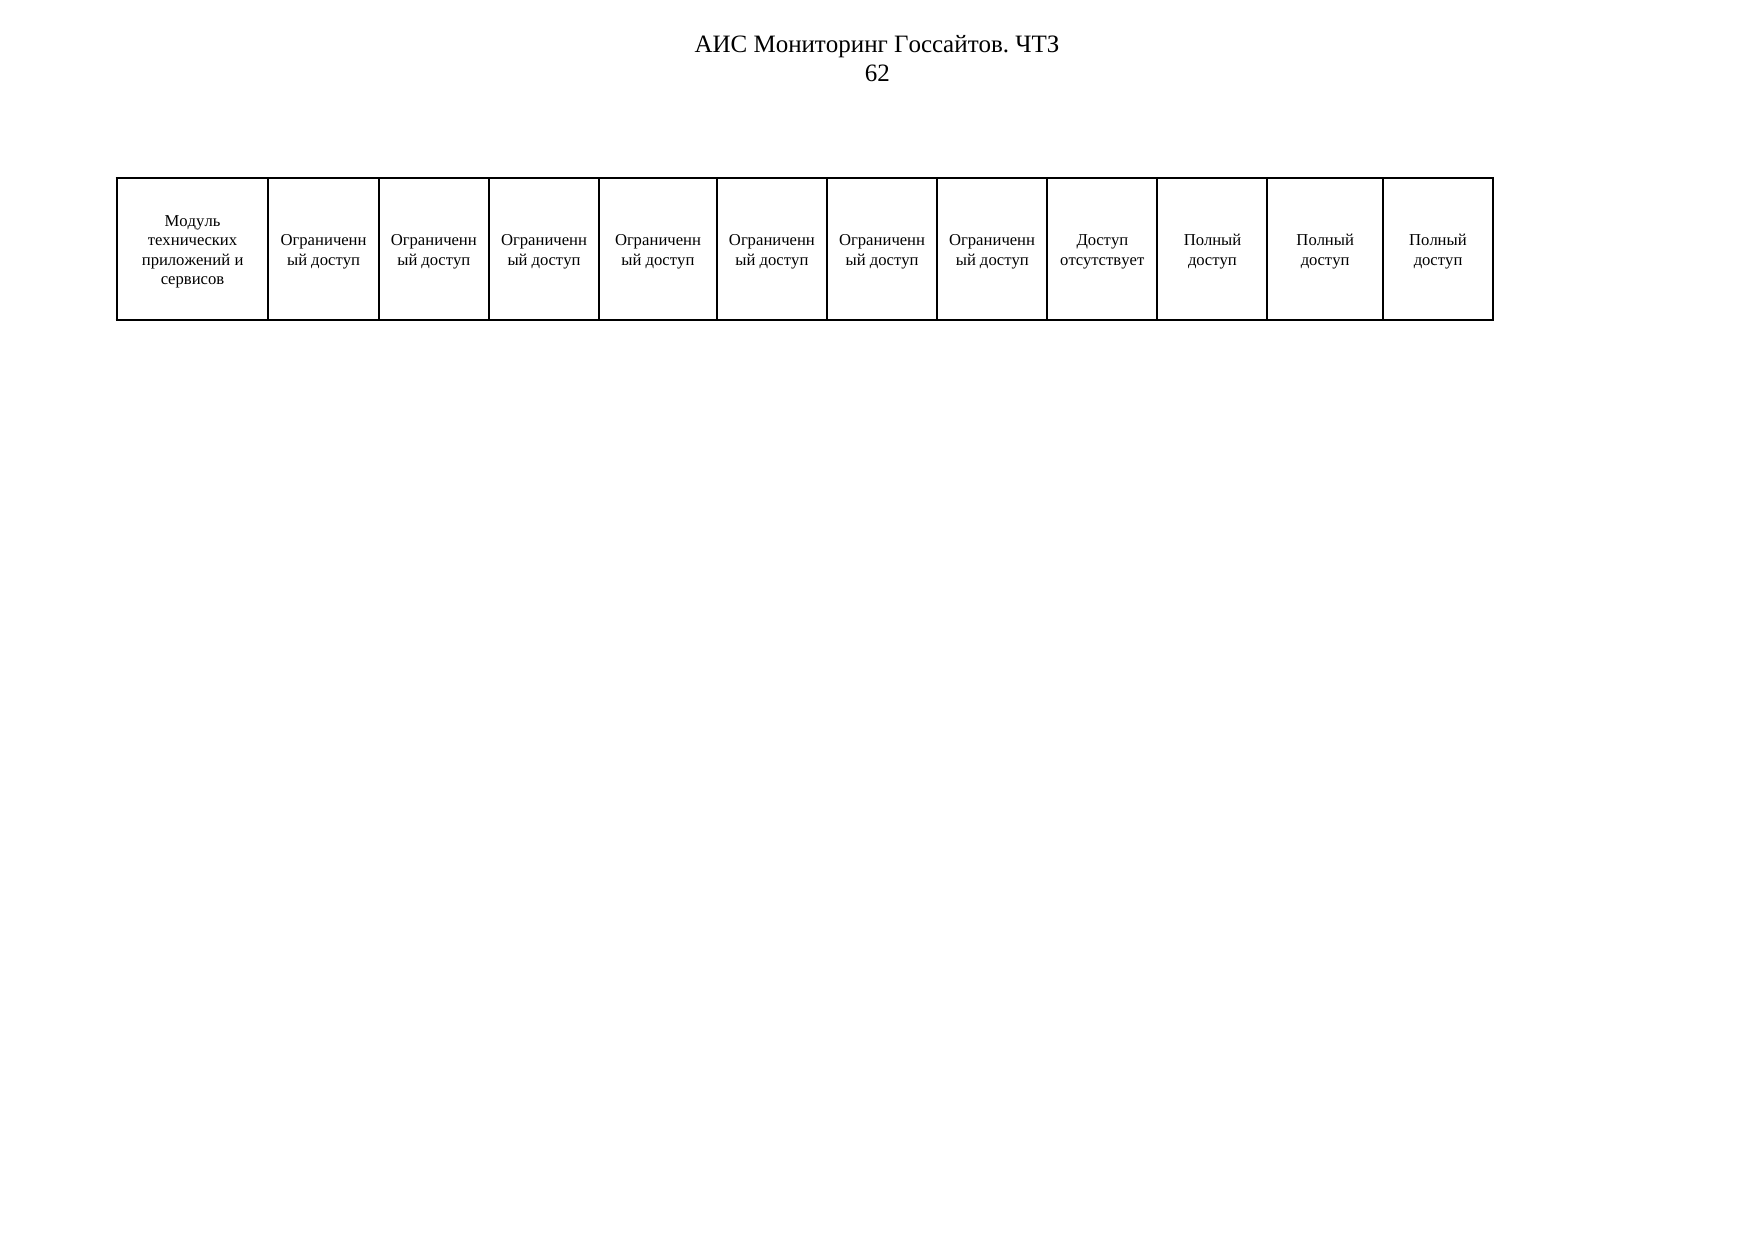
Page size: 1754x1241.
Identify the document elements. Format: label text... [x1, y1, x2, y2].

table_cell Полный доступ [1158, 179, 1266, 319]
table_cell Ограниченный доступ [828, 179, 936, 319]
table_cell Ограниченный доступ [718, 179, 826, 319]
table_cell Ограниченный доступ [600, 179, 716, 319]
table_cell Модуль технических приложений и сервисов [118, 179, 267, 319]
table_cell Ограниченный доступ [938, 179, 1046, 319]
table_cell Ограниченный доступ [380, 179, 488, 319]
table_cell Ограниченный доступ [490, 179, 598, 319]
table_cell Полный доступ [1384, 179, 1492, 319]
table_cell Доступ отсутствует [1048, 179, 1156, 319]
table_cell Ограниченный доступ [269, 179, 378, 319]
table_cell Полный доступ [1268, 179, 1382, 319]
